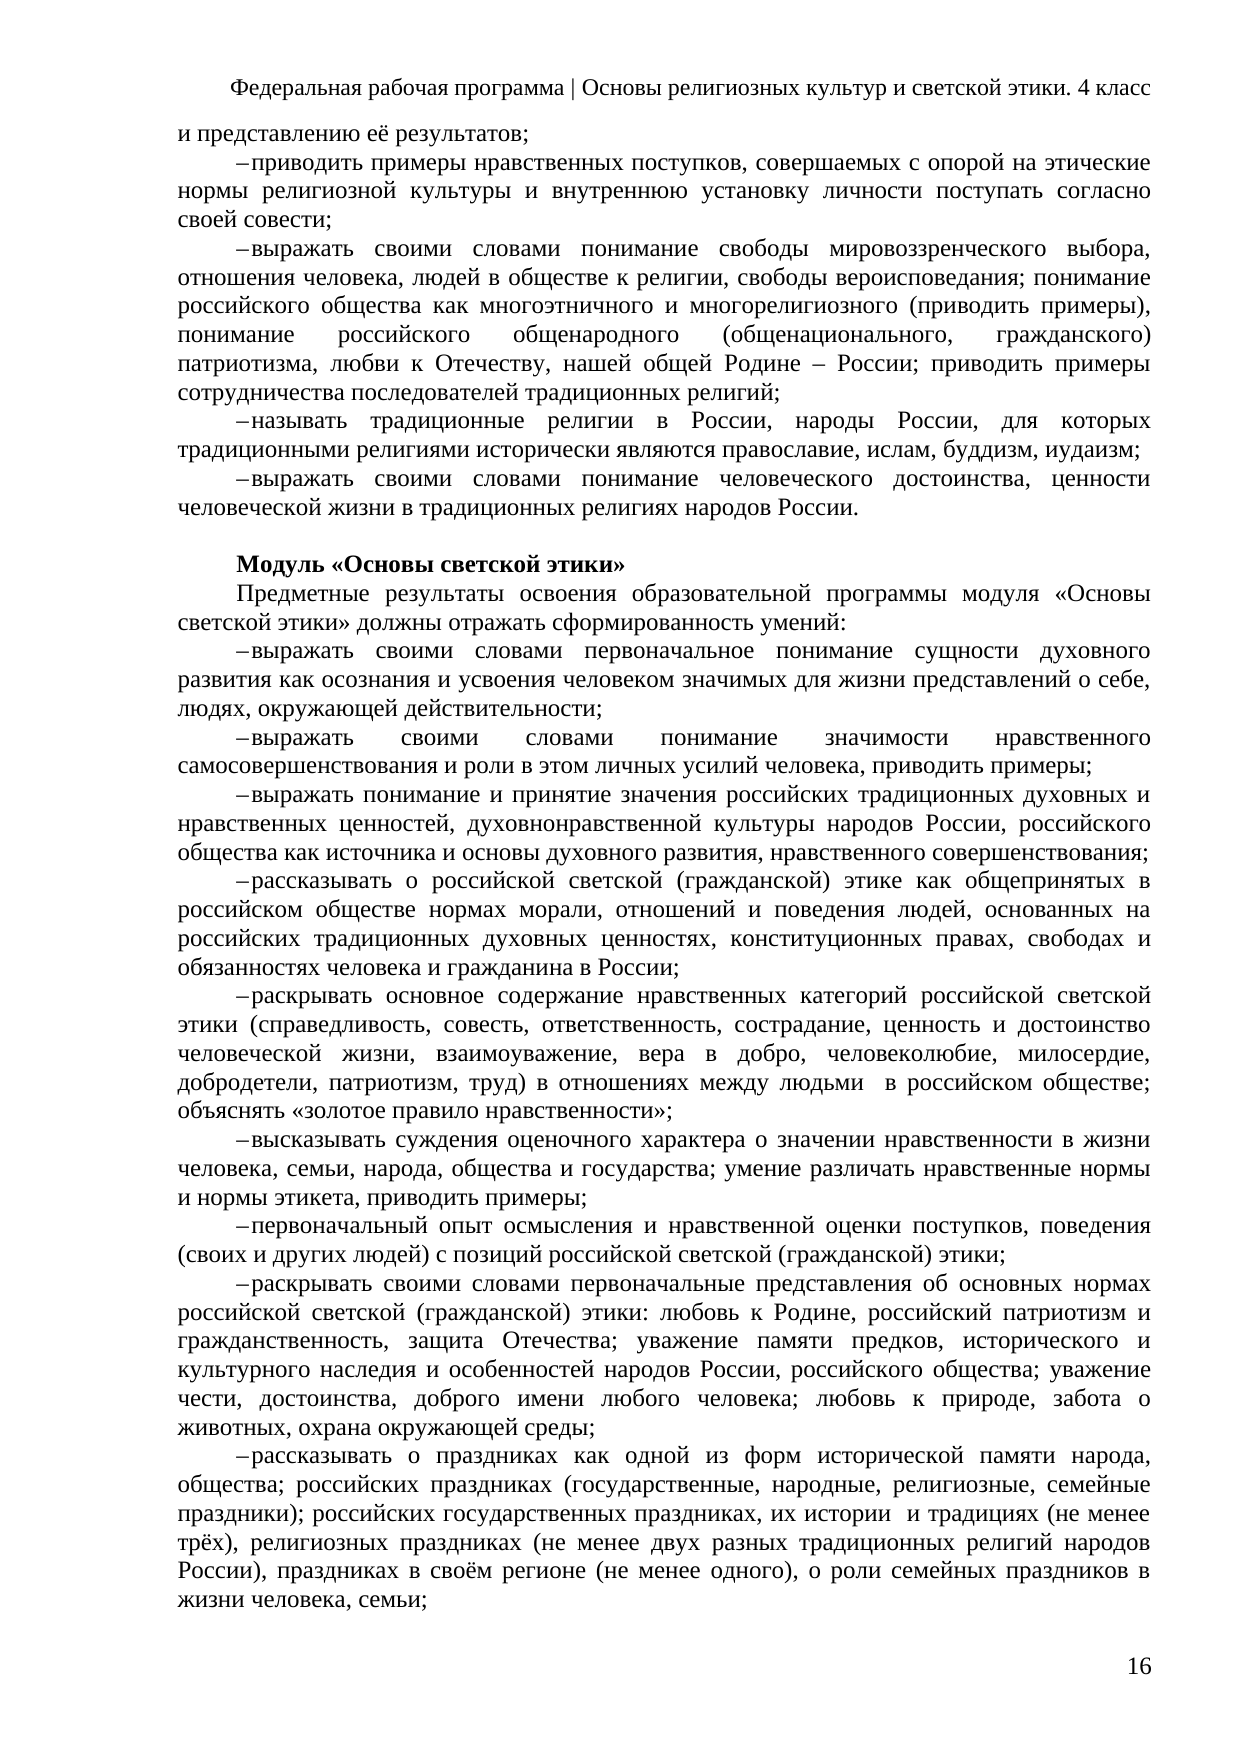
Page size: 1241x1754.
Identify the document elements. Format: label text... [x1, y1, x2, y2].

text – рассказывать о российской светской (гражданской) этике как общепринятых в российском обществе нормах морали, отношений и поведения людей, основанных на российских традиционных духовных ценностях, конституционных правах, свободах и обязанностях человека и гражданина в России; [177, 866, 1152, 981]
text – первоначальный опыт осмысления и нравственной оценки поступков, поведения (своих и других людей) с позиций российской светской (гражданской) этики; [177, 1211, 1152, 1268]
text Модуль «Основы светской этики» [177, 549, 1152, 578]
text – выражать своими словами первоначальное понимание сущности духовного развития как осознания и усвоения человеком значимых для жизни представлений о себе, людях, окружающей действительности; [177, 636, 1152, 722]
text Предметные результаты освоения образовательной программы модуля «Основы светской этики» должны отражать сформированность умений: [177, 578, 1152, 636]
text – раскрывать основное содержание нравственных категорий российской светской этики (справедливость, совесть, ответственность, сострадание, ценность и достоинство человеческой жизни, взаимоуважение, вера в добро, человеколюбие, милосердие, добродетели, патриотизм, труд) в отношениях между людьми в российском обществе; объяснять «золотое правило нравственности»; [177, 981, 1152, 1124]
text – называть традиционные религии в России, народы России, для которых традиционными религиями исторически являются православие, ислам, буддизм, иудаизм; [177, 406, 1152, 463]
text – выражать своими словами понимание свободы мировоззренческого выбора, отношения человека, людей в обществе к религии, свободы вероисповедания; понимание российского общества как многоэтничного и многорелигиозного (приводить примеры), понимание российского общенародного (общенационального, гражданского) патриотизма, любви к Отечеству, нашей общей Родине – России; приводить примеры сотрудничества последователей традиционных религий; [177, 233, 1152, 406]
text – выражать своими словами понимание человеческого достоинства, ценности человеческой жизни в традиционных религиях народов России. [177, 463, 1152, 521]
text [177, 118, 1152, 147]
text – рассказывать о праздниках как одной из форм исторической памяти народа, общества; российских праздниках (государственные, народные, религиозные, семейные праздники); российских государственных праздниках, их истории и традициях (не менее трёх), религиозных праздниках (не менее двух разных традиционных религий народов России), праздниках в своём регионе (не менее одного), о роли семейных праздников в жизни человека, семьи; [177, 1441, 1152, 1613]
text – приводить примеры нравственных поступков, совершаемых с опорой на этические нормы религиозной культуры и внутреннюю установку личности поступать согласно своей совести; [177, 147, 1152, 233]
text – раскрывать своими словами первоначальные представления об основных нормах российской светской (гражданской) этики: любовь к Родине, российский патриотизм и гражданственность, защита Отечества; уважение памяти предков, исторического и культурного наследия и особенностей народов России, российского общества; уважение чести, достоинства, доброго имени любого человека; любовь к природе, забота о животных, охрана окружающей среды; [177, 1268, 1152, 1441]
text – выражать своими словами понимание значимости нравственного самосовершенствования и роли в этом личных усилий человека, приводить примеры; [177, 722, 1152, 779]
text – высказывать суждения оценочного характера о значении нравственности в жизни человека, семьи, народа, общества и государства; умение различать нравственные нормы и нормы этикета, приводить примеры; [177, 1124, 1152, 1211]
text – выражать понимание и принятие значения российских традиционных духовных и нравственных ценностей, духовно­нравственной культуры народов России, российского общества как источника и основы духовного развития, нравственного совершенствования; [177, 779, 1152, 866]
